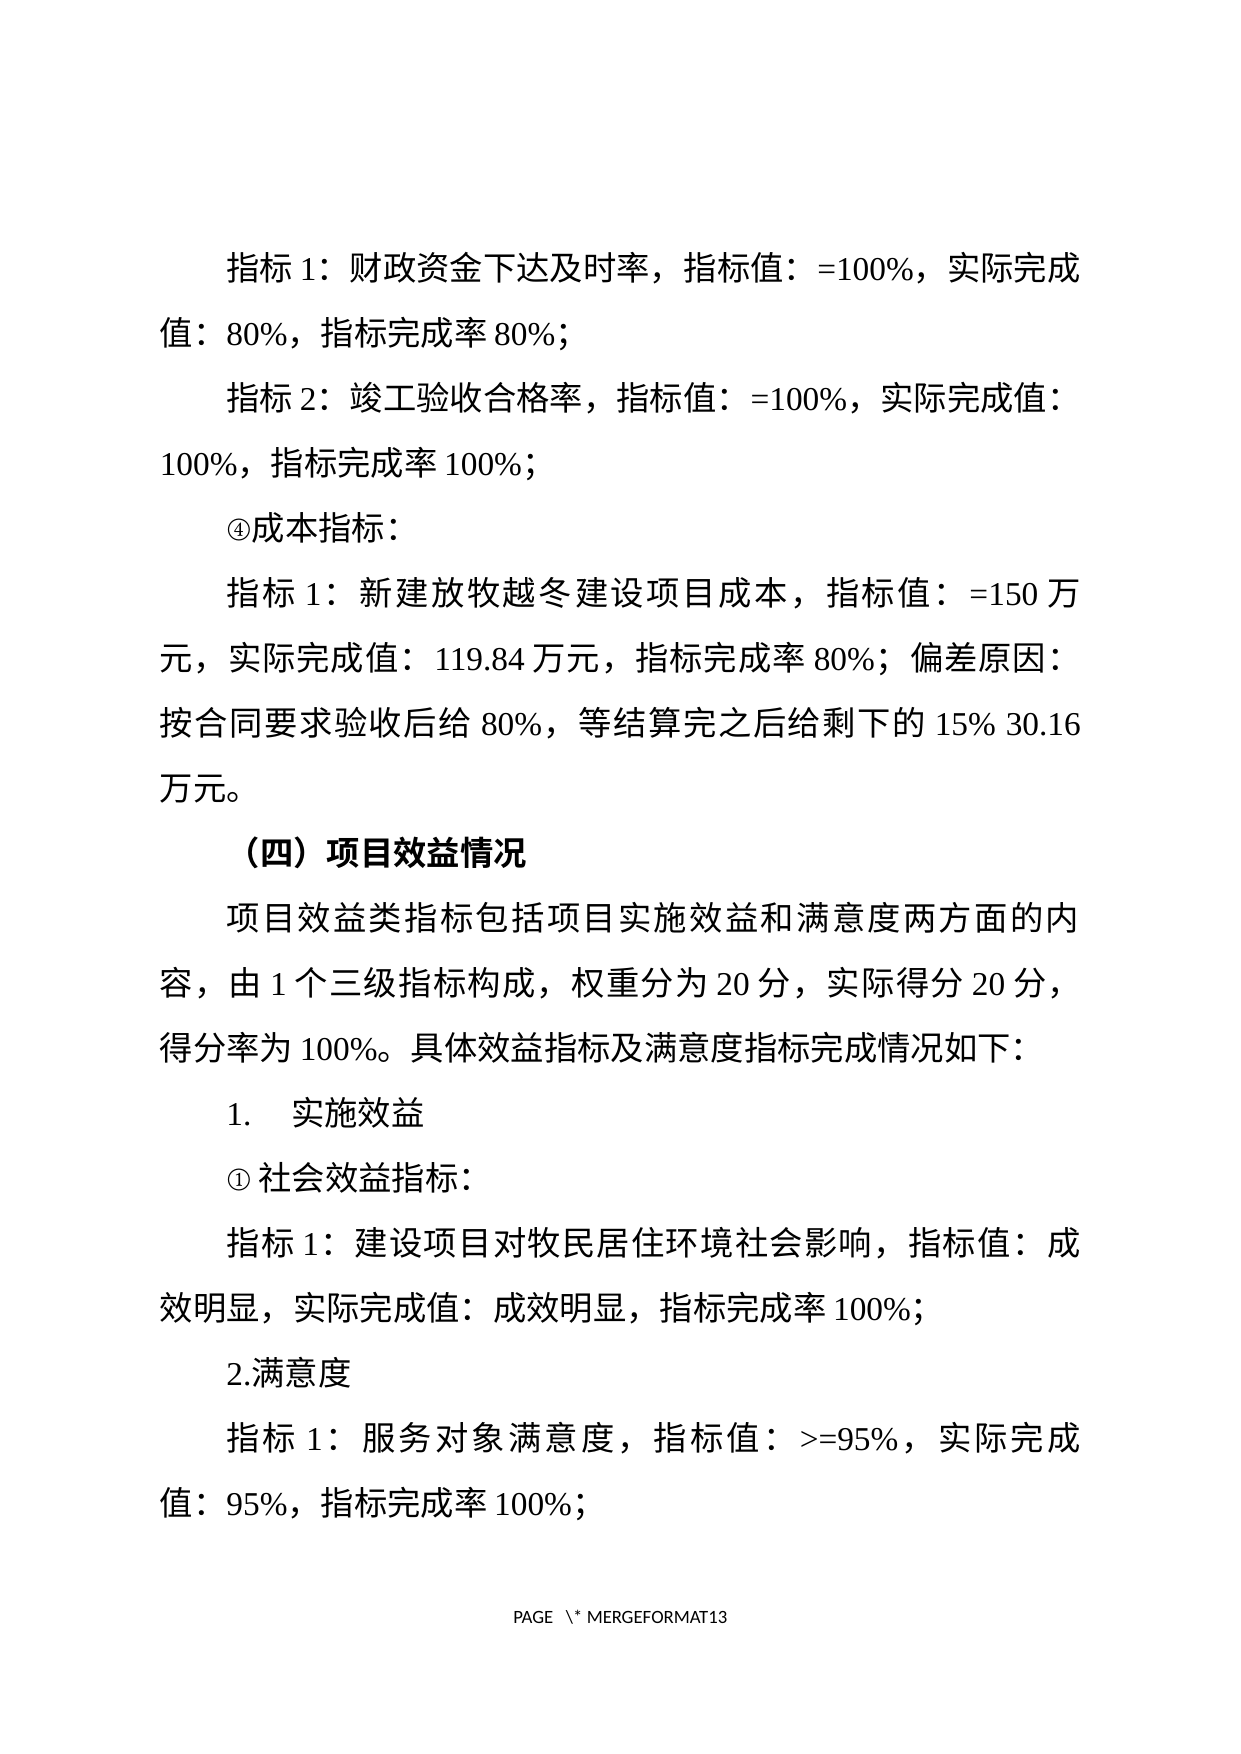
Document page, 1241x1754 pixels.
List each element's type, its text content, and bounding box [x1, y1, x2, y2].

list 项目效益情况 [159, 818, 1081, 883]
list ①社会效益指标： [159, 1143, 1081, 1208]
text 指标1：建设项目对牧民居住环境社会影响，指标值：成效明显，实际完成值：成效明显，指标完成率100%； [159, 1208, 1081, 1338]
list 实施效益 [159, 1078, 1081, 1143]
text 2.满意度 [159, 1338, 1081, 1403]
text 指标1：新建放牧越冬建设项目成本，指标值：=150万元，实际完成值：119.84万元，指标完成率80%；偏差原因：按合同要求验收后给80%，等结算完之后给剩下的15% 30.16万元。 [159, 558, 1081, 818]
text 指标2：竣工验收合格率，指标值：=100%，实际完成值：100%，指标完成率100%； [159, 363, 1081, 493]
text 项目效益类指标包括项目实施效益和满意度两方面的内容，由1个三级指标构成，权重分为20分，实际得分20分，得分率为100%。具体效益指标及满意度指标完成情况如下： [159, 883, 1081, 1078]
text 指标1：服务对象满意度，指标值：>=95%，实际完成值：95%，指标完成率100%； [159, 1403, 1081, 1533]
text 指标1：财政资金下达及时率，指标值：=100%，实际完成值：80%，指标完成率80%； [159, 233, 1081, 363]
text ④成本指标： [159, 493, 1081, 558]
